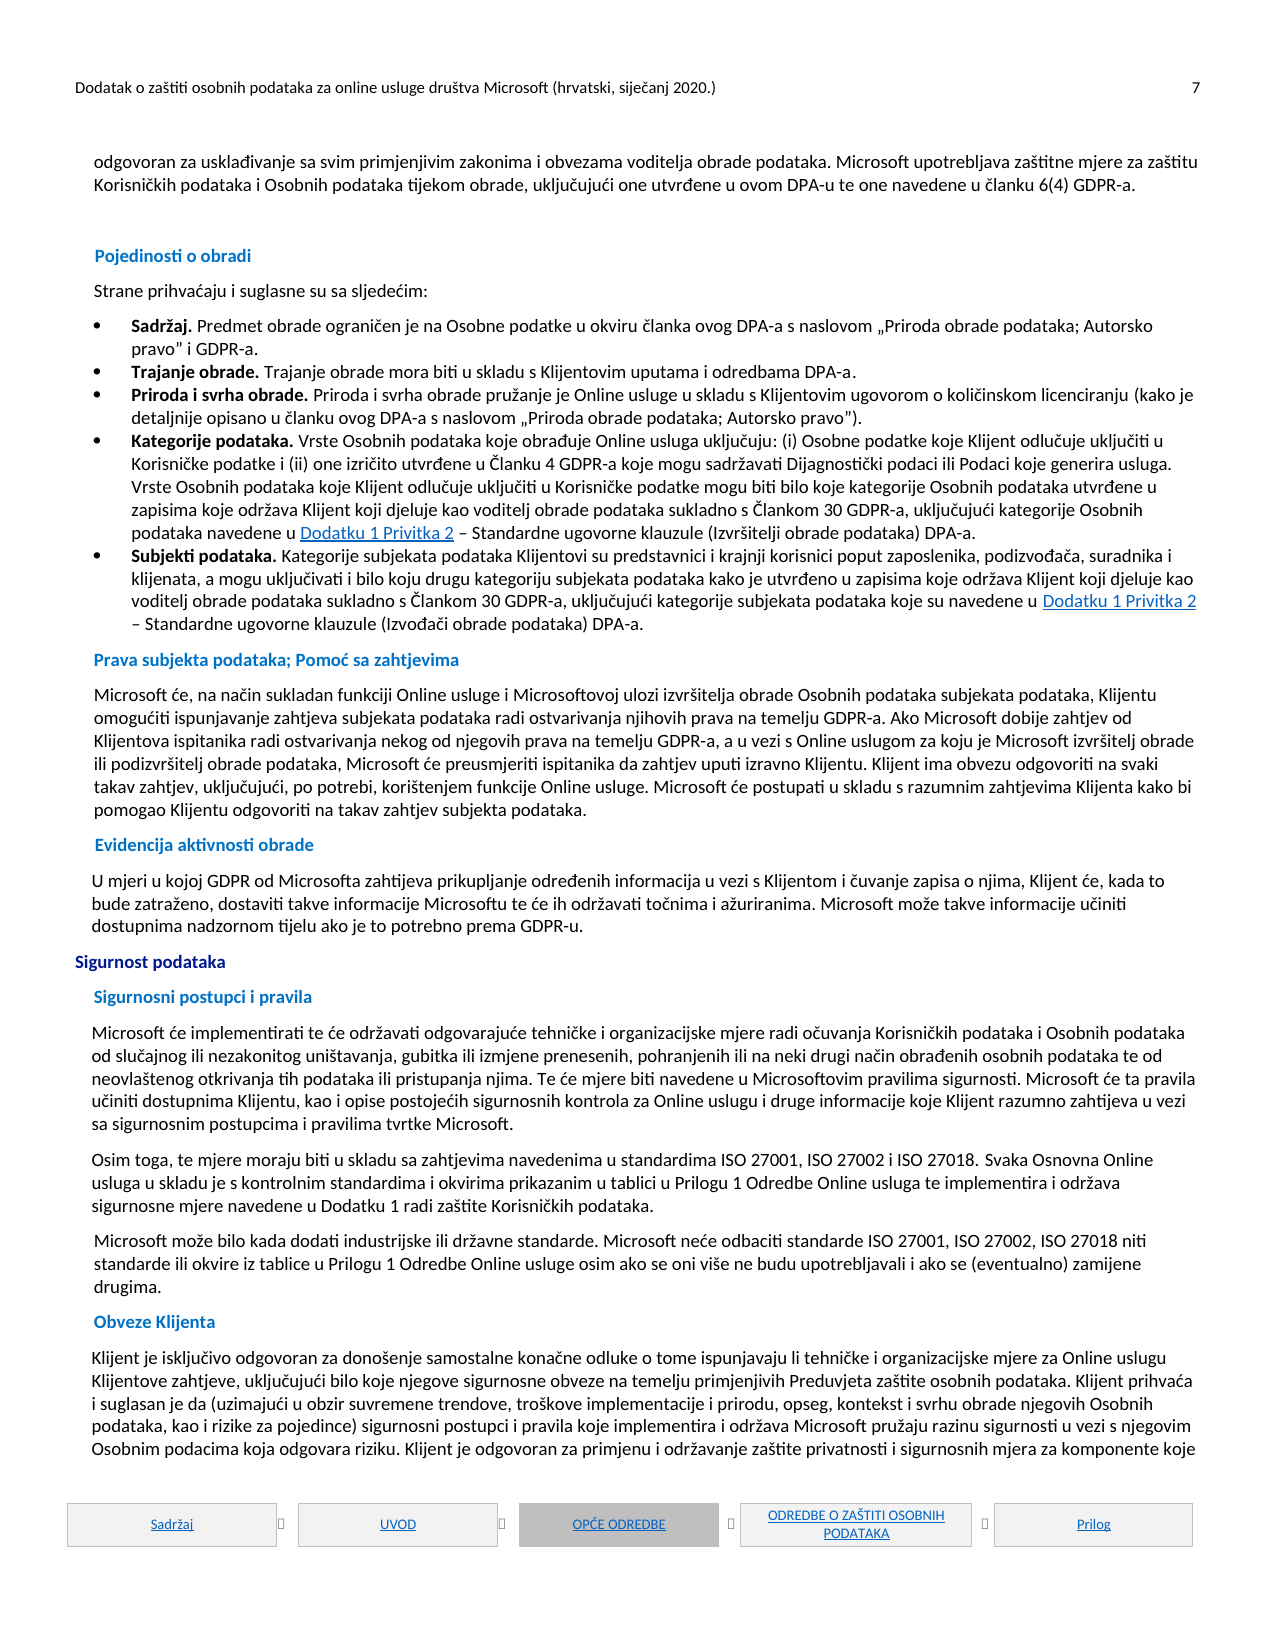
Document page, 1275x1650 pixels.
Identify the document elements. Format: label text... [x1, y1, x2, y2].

subtitle Sigurnost podataka [75, 950, 1200, 973]
list Pojedinosti o obradi [94, 244, 1200, 267]
list Priroda i svrha obrade. Priroda i svrha obrade pružanje je Online usluge u skladu s Klijentovim ugovorom o količinskom licenciranju (kako je detaljnije opisano u članku ovog DPA-a s naslovom „Priroda obrade podataka; Autorsko pravo”). [94, 383, 1200, 429]
list Strane prihvaćaju i suglasne su sa sljedećim: [94, 279, 1200, 302]
list Obveze Klijenta [94, 1310, 1200, 1333]
list Microsoft će implementirati te će održavati odgovarajuće tehničke i organizacijske mjere radi očuvanja Korisničkih podataka i Osobnih podataka od slučajnog ili nezakonitog uništavanja, gubitka ili izmjene prenesenih, pohranjenih ili na neki drugi način obrađenih osobnih podataka te od neovlaštenog otkrivanja tih podataka ili pristupanja njima. Te će mjere biti navedene u Microsoftovim pravilima sigurnosti. Microsoft će ta pravila učiniti dostupnima Klijentu, kao i opise postojećih sigurnosnih kontrola za Online uslugu i druge informacije koje Klijent razumno zahtijeva u vezi sa sigurnosnim postupcima i pravilima tvrtke Microsoft. [91, 1021, 1200, 1135]
list Sadržaj. Predmet obrade ograničen je na Osobne podatke u okviru članka ovog DPA-a s naslovom „Priroda obrade podataka; Autorsko pravo” i GDPR-a. [94, 314, 1200, 360]
list Kategorije podataka. Vrste Osobnih podataka koje obrađuje Online usluga uključuju: (i) Osobne podatke koje Klijent odlučuje uključiti u Korisničke podatke i (ii) one izričito utvrđene u Članku 4 GDPR-a koje mogu sadržavati Dijagnostički podaci ili Podaci koje generira usluga. Vrste Osobnih podataka koje Klijent odlučuje uključiti u Korisničke podatke mogu biti bilo koje kategorije Osobnih podataka utvrđene u zapisima koje održava Klijent koji djeluje kao voditelj obrade podataka sukladno s Člankom 30 GDPR-a, uključujući kategorije Osobnih podataka navedene u Dodatku 1 Privitka 2 – Standardne ugovorne klauzule (Izvršitelji obrade podataka) DPA-a. [94, 429, 1200, 544]
list Sigurnosni postupci i pravila [94, 985, 1200, 1008]
list Microsoft će, na način sukladan funkciji Online usluge i Microsoftovoj ulozi izvršitelja obrade Osobnih podataka subjekata podataka, Klijentu omogućiti ispunjavanje zahtjeva subjekata podataka radi ostvarivanja njihovih prava na temelju GDPR-a. Ako Microsoft dobije zahtjev od Klijentova ispitanika radi ostvarivanja nekog od njegovih prava na temelju GDPR-a, a u vezi s Online uslugom za koju je Microsoft izvršitelj obrade ili podizvršitelj obrade podataka, Microsoft će preusmjeriti ispitanika da zahtjev uputi izravno Klijentu. Klijent ima obvezu odgovoriti na svaki takav zahtjev, uključujući, po potrebi, korištenjem funkcije Online usluge. Microsoft će postupati u skladu s razumnim zahtjevima Klijenta kako bi pomogao Klijentu odgovoriti na takav zahtjev subjekta podataka. [94, 683, 1200, 821]
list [94, 150, 1200, 196]
list U mjeri u kojoj GDPR od Microsofta zahtijeva prikupljanje određenih informacija u vezi s Klijentom i čuvanje zapisa o njima, Klijent će, kada to bude zatraženo, dostaviti takve informacije Microsoftu te će ih održavati točnima i ažuriranima. Microsoft može takve informacije učiniti dostupnima nadzornom tijelu ako je to potrebno prema GDPR-u. [91, 869, 1200, 937]
list Osim toga, te mjere moraju biti u skladu sa zahtjevima navedenima u standardima ISO 27001, ISO 27002 i ISO 27018. Svaka Osnovna Online usluga u skladu je s kontrolnim standardima i okvirima prikazanim u tablici u Prilogu 1 Odredbe Online usluga te implementira i održava sigurnosne mjere navedene u Dodatku 1 radi zaštite Korisničkih podataka. [91, 1148, 1200, 1217]
list Microsoft može bilo kada dodati industrijske ili državne standarde. Microsoft neće odbaciti standarde ISO 27001, ISO 27002, ISO 27018 niti standarde ili okvire iz tablice u Prilogu 1 Odredbe Online usluge osim ako se oni više ne budu upotrebljavali i ako se (eventualno) zamijene drugima. [94, 1229, 1200, 1298]
list Subjekti podataka. Kategorije subjekata podataka Klijentovi su predstavnici i krajnji korisnici poput zaposlenika, podizvođača, suradnika i klijenata, a mogu uključivati i bilo koju drugu kategoriju subjekata podataka kako je utvrđeno u zapisima koje održava Klijent koji djeluje kao voditelj obrade podataka sukladno s Člankom 30 GDPR-a, uključujući kategorije subjekata podataka koje su navedene u Dodatku 1 Privitka 2 – Standardne ugovorne klauzule (Izvođači obrade podataka) DPA-a. [94, 544, 1200, 635]
list Prava subjekta podataka; Pomoć sa zahtjevima [94, 648, 1200, 671]
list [91, 1346, 1200, 1460]
list Trajanje obrade. Trajanje obrade mora biti u skladu s Klijentovim uputama i odredbama DPA-a. [94, 360, 1200, 383]
list Evidencija aktivnosti obrade [94, 833, 1200, 856]
